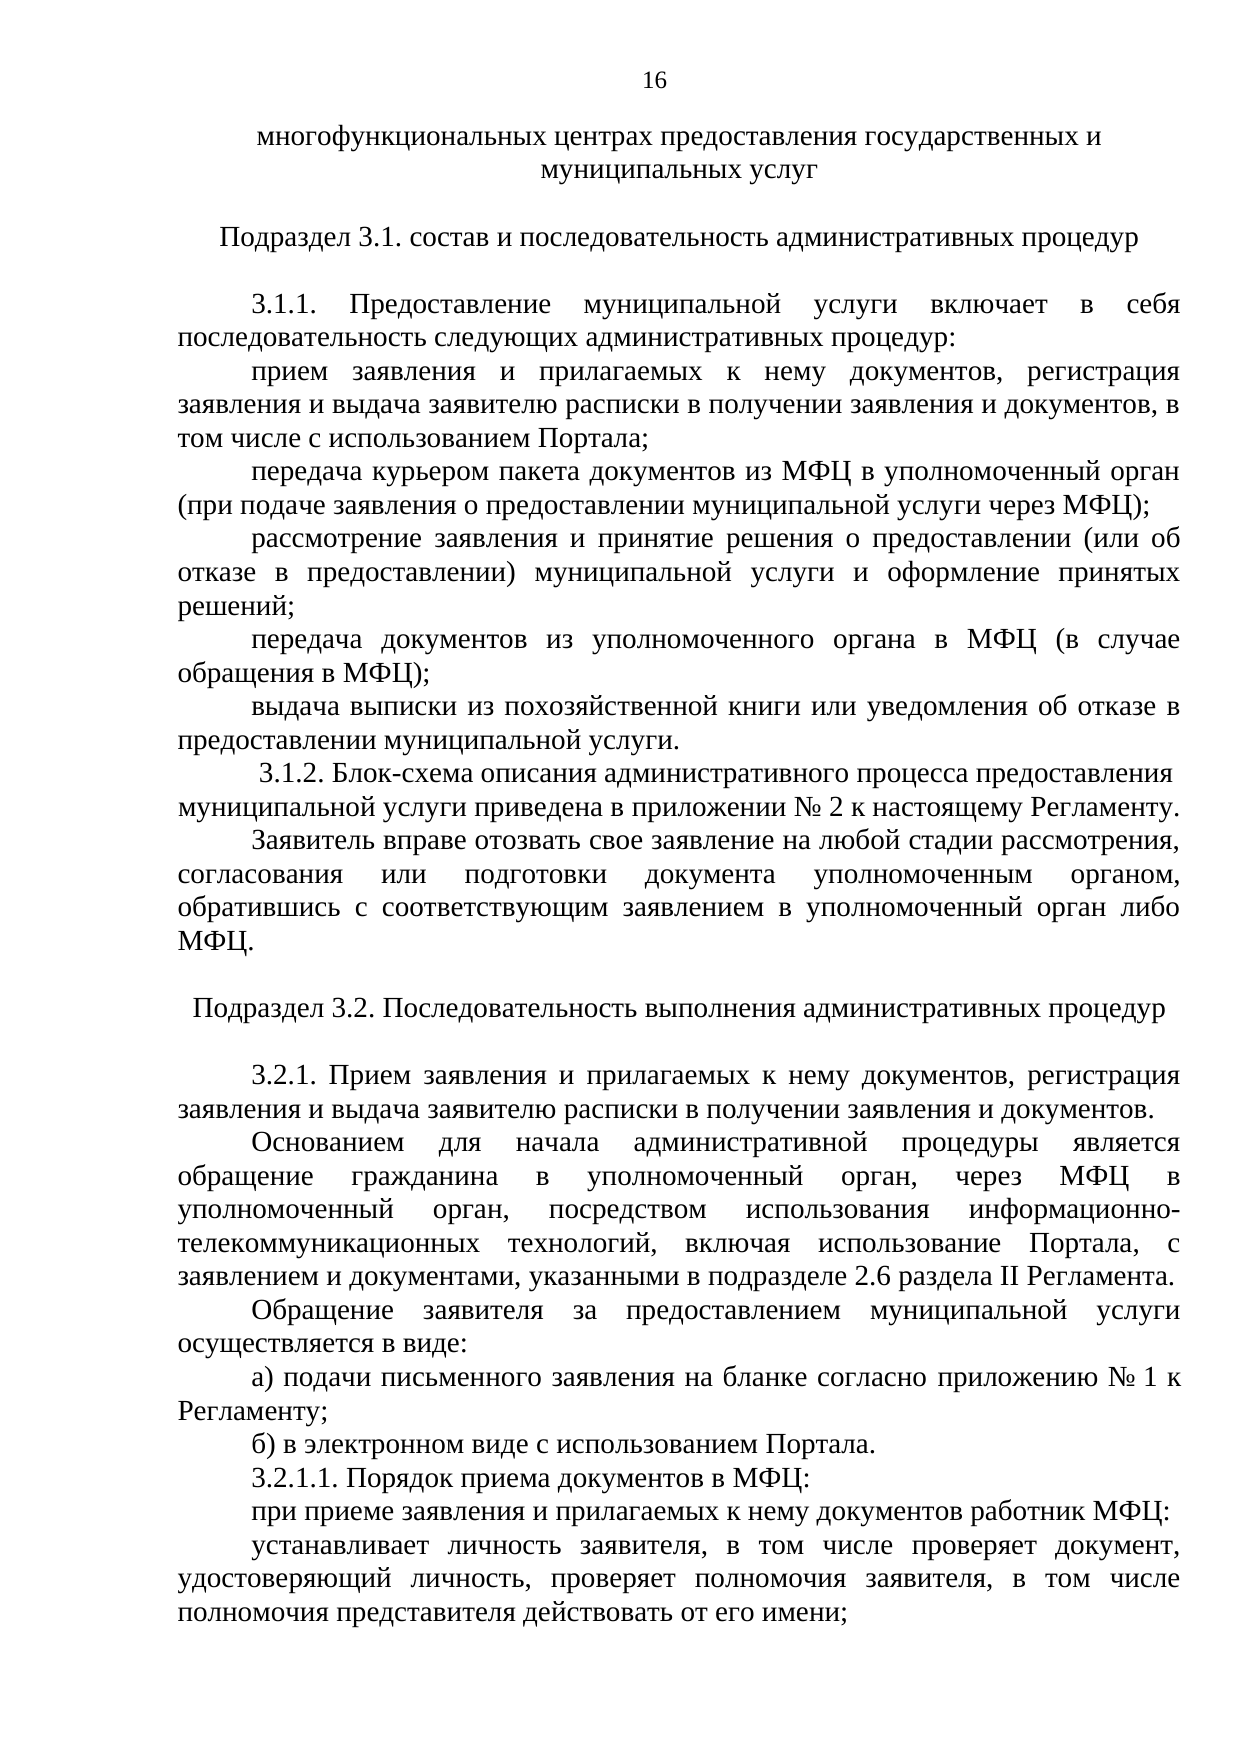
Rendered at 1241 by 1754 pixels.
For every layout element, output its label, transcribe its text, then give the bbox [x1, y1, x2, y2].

text б) в электронном виде с использованием Портала. [177, 1426, 1181, 1460]
text рассмотрение заявления и принятие решения о предоставлении (или об отказе в предоставлении) муниципальной услуги и оформление принятых решений; [177, 521, 1181, 621]
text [177, 118, 1181, 185]
text передача курьером пакета документов из МФЦ в уполномоченный орган (при подаче заявления о предоставлении муниципальной услуги через МФЦ); [177, 453, 1181, 521]
text Подраздел 3.1. состав и последовательность административных процедур [177, 219, 1181, 252]
text 3.1.1. Предоставление муниципальной услуги включает в себя последовательность следующих административных процедур: [177, 286, 1181, 353]
text прием заявления и прилагаемых к нему документов, регистрация заявления и выдача заявителю расписки в получении заявления и документов, в том числе с использованием Портала; [177, 353, 1181, 453]
text при приеме заявления и прилагаемых к нему документов работник МФЦ: [177, 1493, 1181, 1527]
text а) подачи письменного заявления на бланке согласно приложению № 1 к Регламенту; [177, 1359, 1181, 1426]
text Подраздел 3.2. Последовательность выполнения административных процедур [177, 990, 1181, 1024]
text Заявитель вправе отозвать свое заявление на любой стадии рассмотрения, согласования или подготовки документа уполномоченным органом, обратившись с соответствующим заявлением в уполномоченный орган либо МФЦ. [177, 822, 1181, 957]
text передача документов из уполномоченного органа в МФЦ (в случае обращения в МФЦ); [177, 621, 1181, 688]
text устанавливает личность заявителя, в том числе проверяет документ, удостоверяющий личность, проверяет полномочия заявителя, в том числе полномочия представителя действовать от его имени; [177, 1527, 1181, 1627]
text выдача выписки из похозяйственной книги или уведомления об отказе в предоставлении муниципальной услуги. [177, 688, 1181, 755]
text Обращение заявителя за предоставлением муниципальной услуги осуществляется в виде: [177, 1292, 1181, 1359]
text 3.2.1. Прием заявления и прилагаемых к нему документов, регистрация заявления и выдача заявителю расписки в получении заявления и документов. [177, 1057, 1181, 1124]
text 3.2.1.1. Порядок приема документов в МФЦ: [177, 1460, 1181, 1493]
text Основанием для начала административной процедуры является обращение гражданина в уполномоченный орган, через МФЦ в уполномоченный орган, посредством использования информационно-телекоммуникационных технологий, включая использование Портала, с заявлением и документами, указанными в подразделе 2.6 раздела II Регламента. [177, 1124, 1181, 1292]
text 3.1.2. Блок-схема описания административного процесса предоставления муниципальной услуги приведена в приложении № 2 к настоящему Регламенту. [177, 755, 1181, 822]
